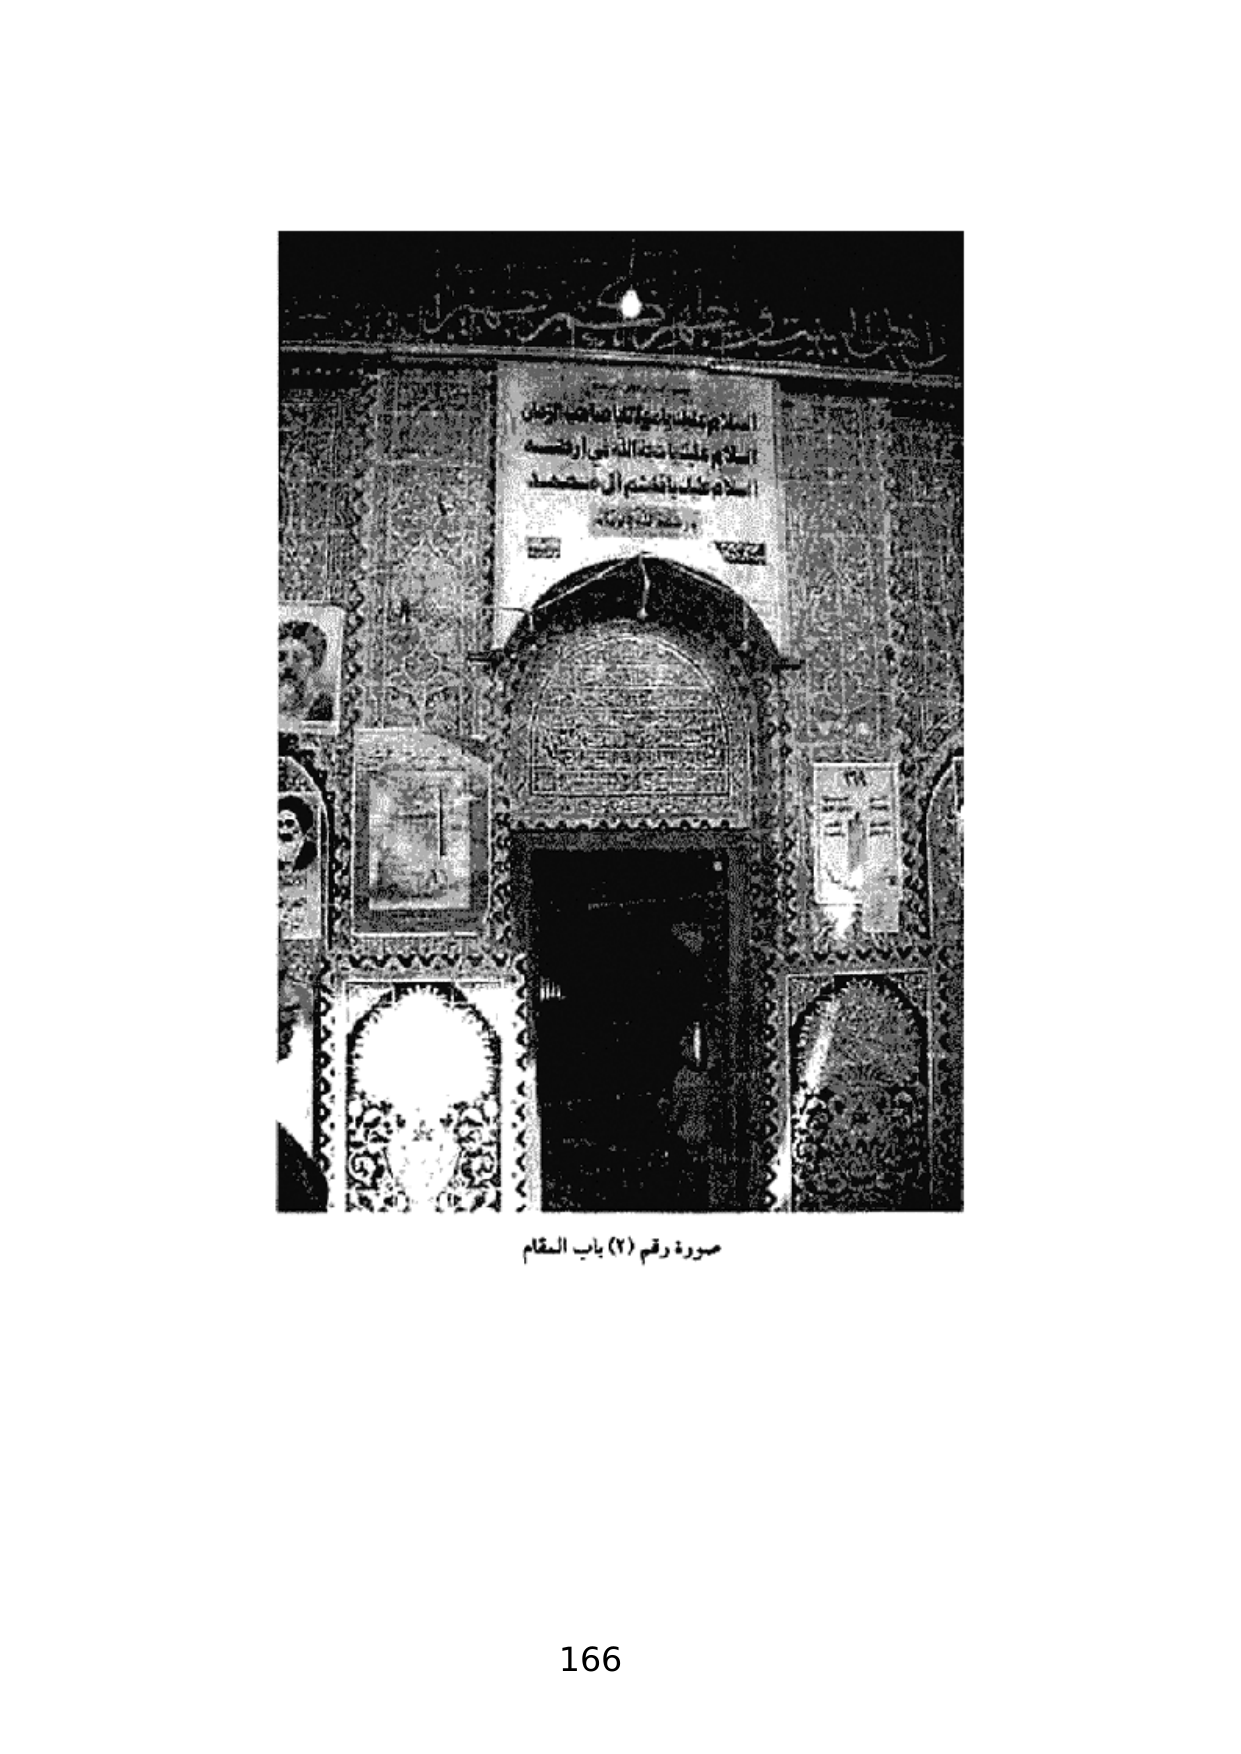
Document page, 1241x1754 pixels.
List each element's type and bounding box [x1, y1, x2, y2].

picture [268, 189, 972, 1303]
